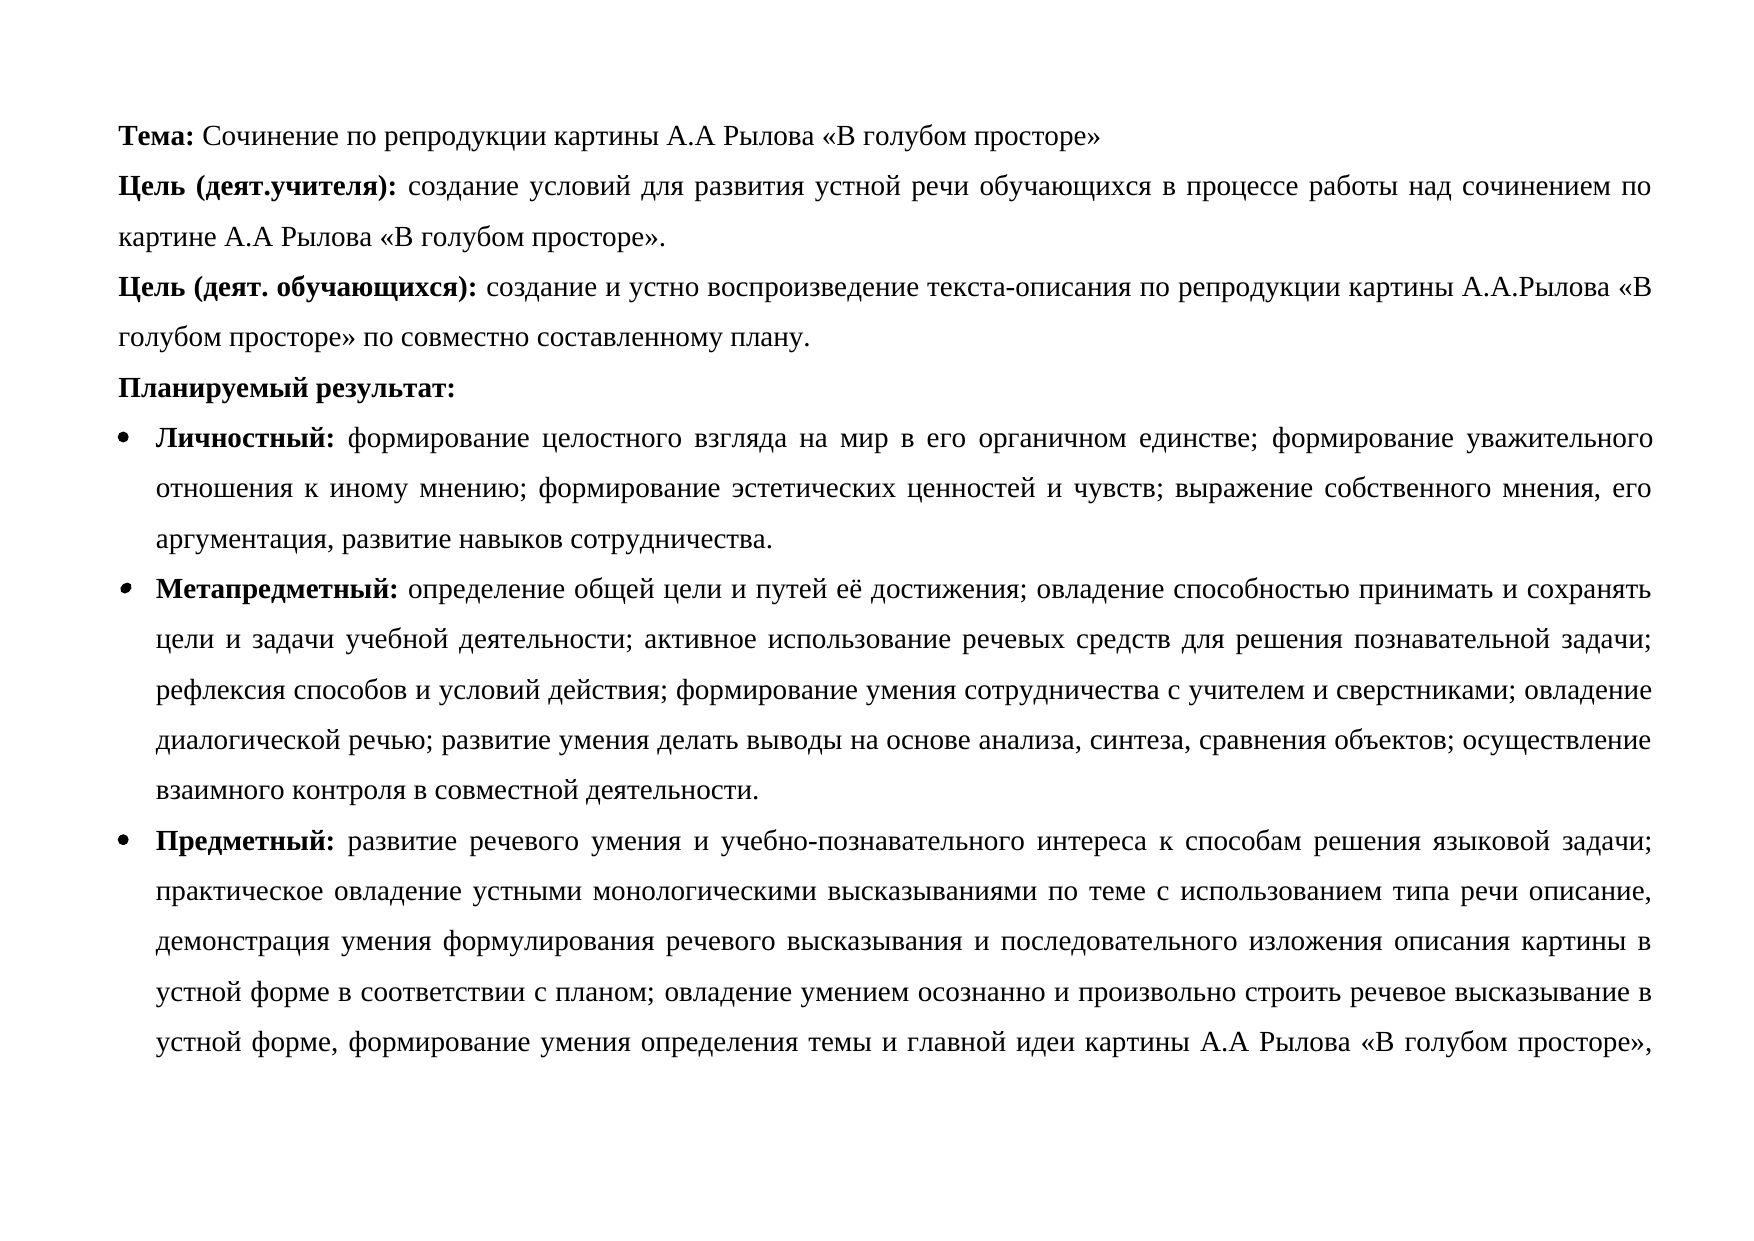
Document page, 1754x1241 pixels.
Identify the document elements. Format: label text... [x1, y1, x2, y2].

list Личностный: формирование целостного взгляда на мир в его органичном единстве; формирование уважительного отношения к иному мнению; формирование эстетических ценностей и чувств; выражение собственного мнения, его аргументация, развитие навыков сотрудничества. [118, 420, 1654, 554]
text Тема: Сочинение по репродукции картины А.А Рылова «В голубом просторе» [118, 118, 1654, 152]
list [118, 823, 1654, 1058]
text Планируемый результат: [118, 370, 1654, 403]
text Цель (деят.учителя): создание условий для развития устной речи обучающихся в процессе работы над сочинением по картине А.А Рылова «В голубом просторе». [118, 168, 1654, 252]
list Метапредметный: определение общей цели и путей её достижения; овладение способностью принимать и сохранять цели и задачи учебной деятельности; активное использование речевых средств для решения познавательной задачи; рефлексия способов и условий действия; формирование умения сотрудничества с учителем и сверстниками; овладение диалогической речью; развитие умения делать выводы на основе анализа, синтеза, сравнения объектов; осуществление взаимного контроля в совместной деятельности. [118, 571, 1654, 806]
text Цель (деят. обучающихся): создание и устно воспроизведение текста-описания по репродукции картины А.А.Рылова «В голубом просторе» по совместно составленному плану. [118, 269, 1654, 353]
